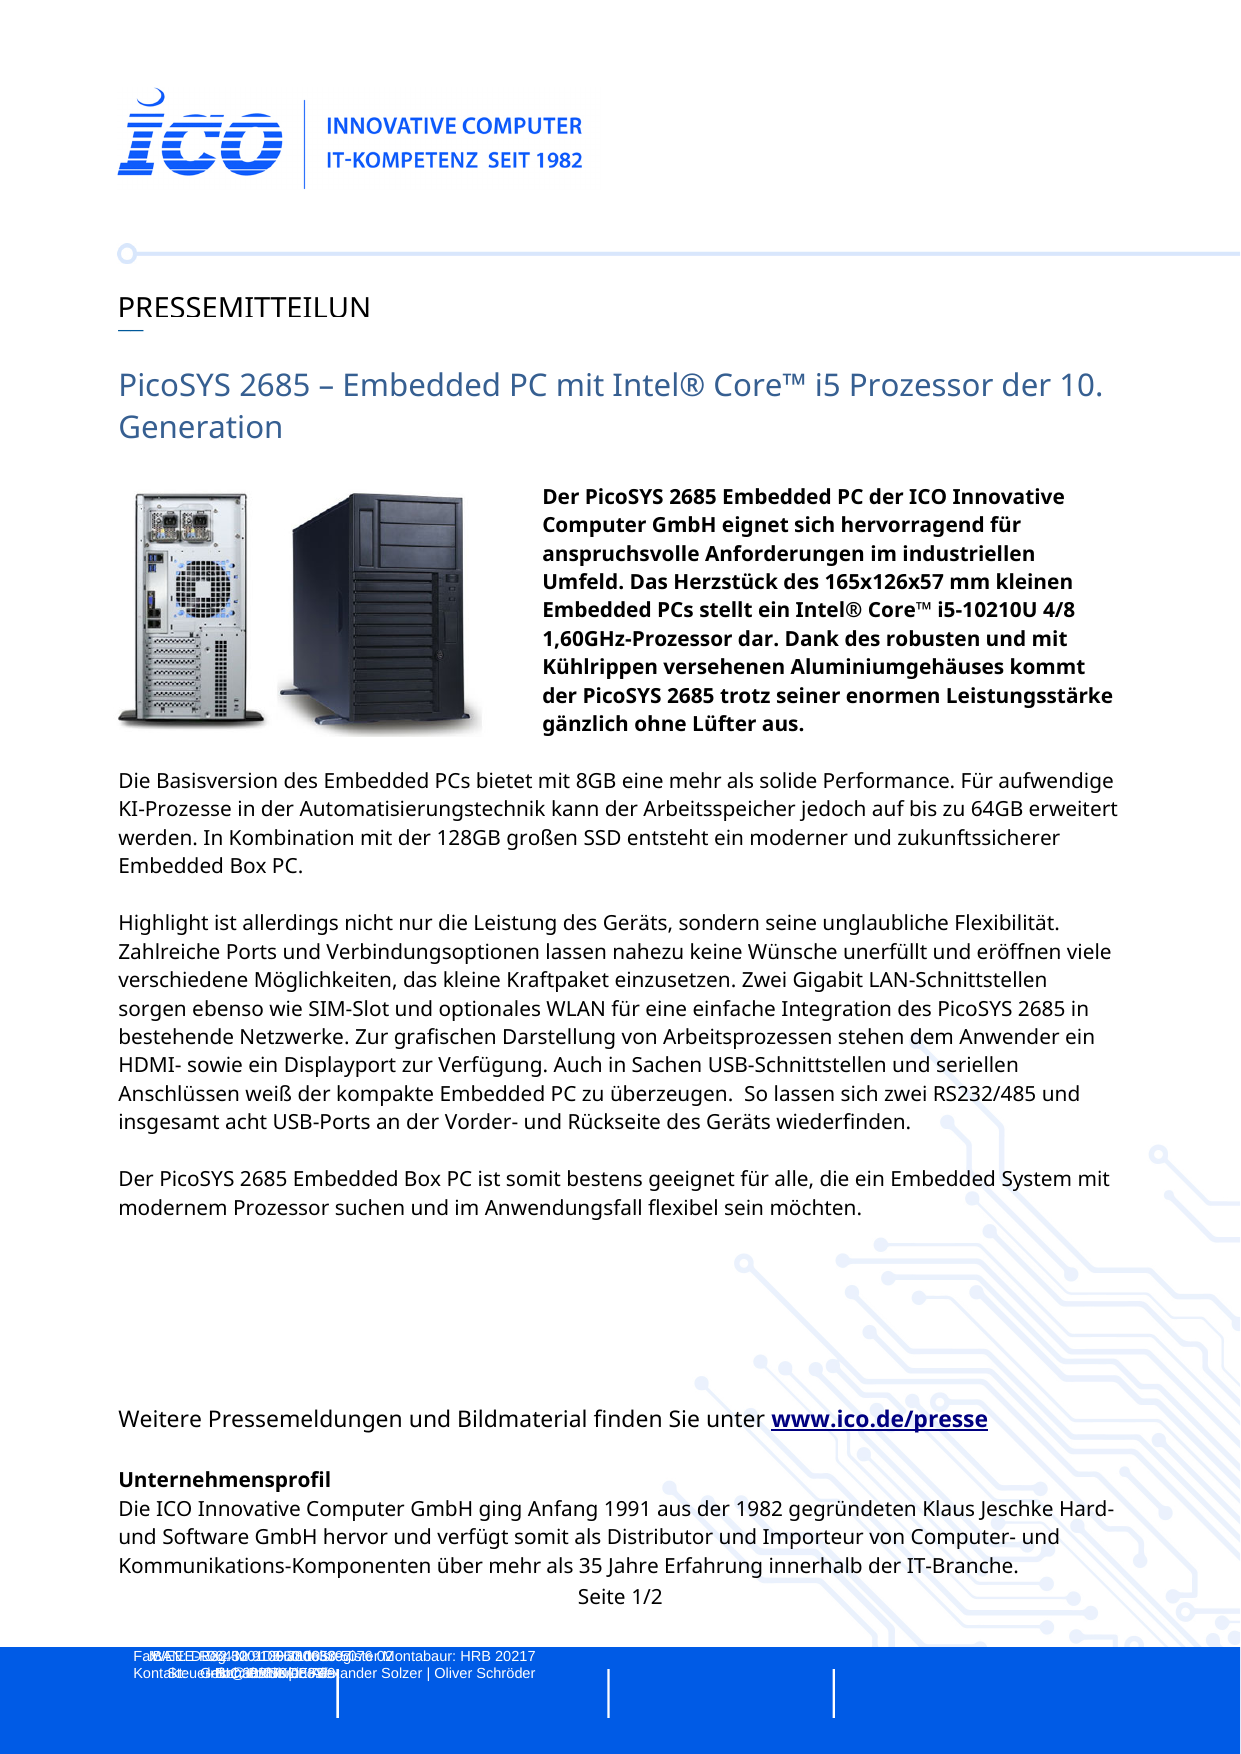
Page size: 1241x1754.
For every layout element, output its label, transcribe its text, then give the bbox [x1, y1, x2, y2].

picture [111, 243, 1241, 264]
text Die Basisversion des Embedded PCs bietet mit 8GB eine mehr als solide Performance. Für aufwendige KI-Prozesse in der Automatisierungstechnik kann der Arbeitsspeicher jedoch auf bis zu 64GB erweitert werden. In Kombination mit der 128GB großen SSD entsteht ein moderner und zukunftssicherer Embedded Box PC. [118, 766, 1122, 880]
text PicoSYS 2685 – Embedded PC mit Intel® Core™ i5 Prozessor der 10. Generation [118, 362, 1122, 448]
picture [0, 1033, 1241, 1754]
text Weitere Pressemeldungen und Bildmaterial finden Sie unter www.ico.de/presse [118, 1403, 1122, 1434]
picture [117, 87, 601, 190]
text Highlight ist allerdings nicht nur die Leistung des Geräts, sondern seine unglaubliche Flexibilität. Zahlreiche Ports und Verbindungsoptionen lassen nahezu keine Wünsche unerfüllt und eröffnen viele verschiedene Möglichkeiten, das kleine Kraftpaket einzusetzen. Zwei Gigabit LAN-Schnittstellen sorgen ebenso wie SIM-Slot und optionales WLAN für eine einfache Integration des PicoSYS 2685 in bestehende Netzwerke. Zur grafischen Darstellung von Arbeitsprozessen stehen dem Anwender ein HDMI- sowie ein Displayport zur Verfügung. Auch in Sachen USB-Schnittstellen und seriellen Anschlüssen weiß der kompakte Embedded PC zu überzeugen. So lassen sich zwei RS232/485 und insgesamt acht USB-Ports an der Vorder- und Rückseite des Geräts wiederfinden. [118, 908, 1122, 1136]
text Unternehmensprofil [118, 1466, 1122, 1494]
text Der PicoSYS 2685 Embedded Box PC ist somit bestens geeignet für alle, die ein Embedded System mit modernem Prozessor suchen und im Anwendungsfall flexibel sein möchten. [118, 1164, 1122, 1221]
picture [87, 478, 524, 737]
